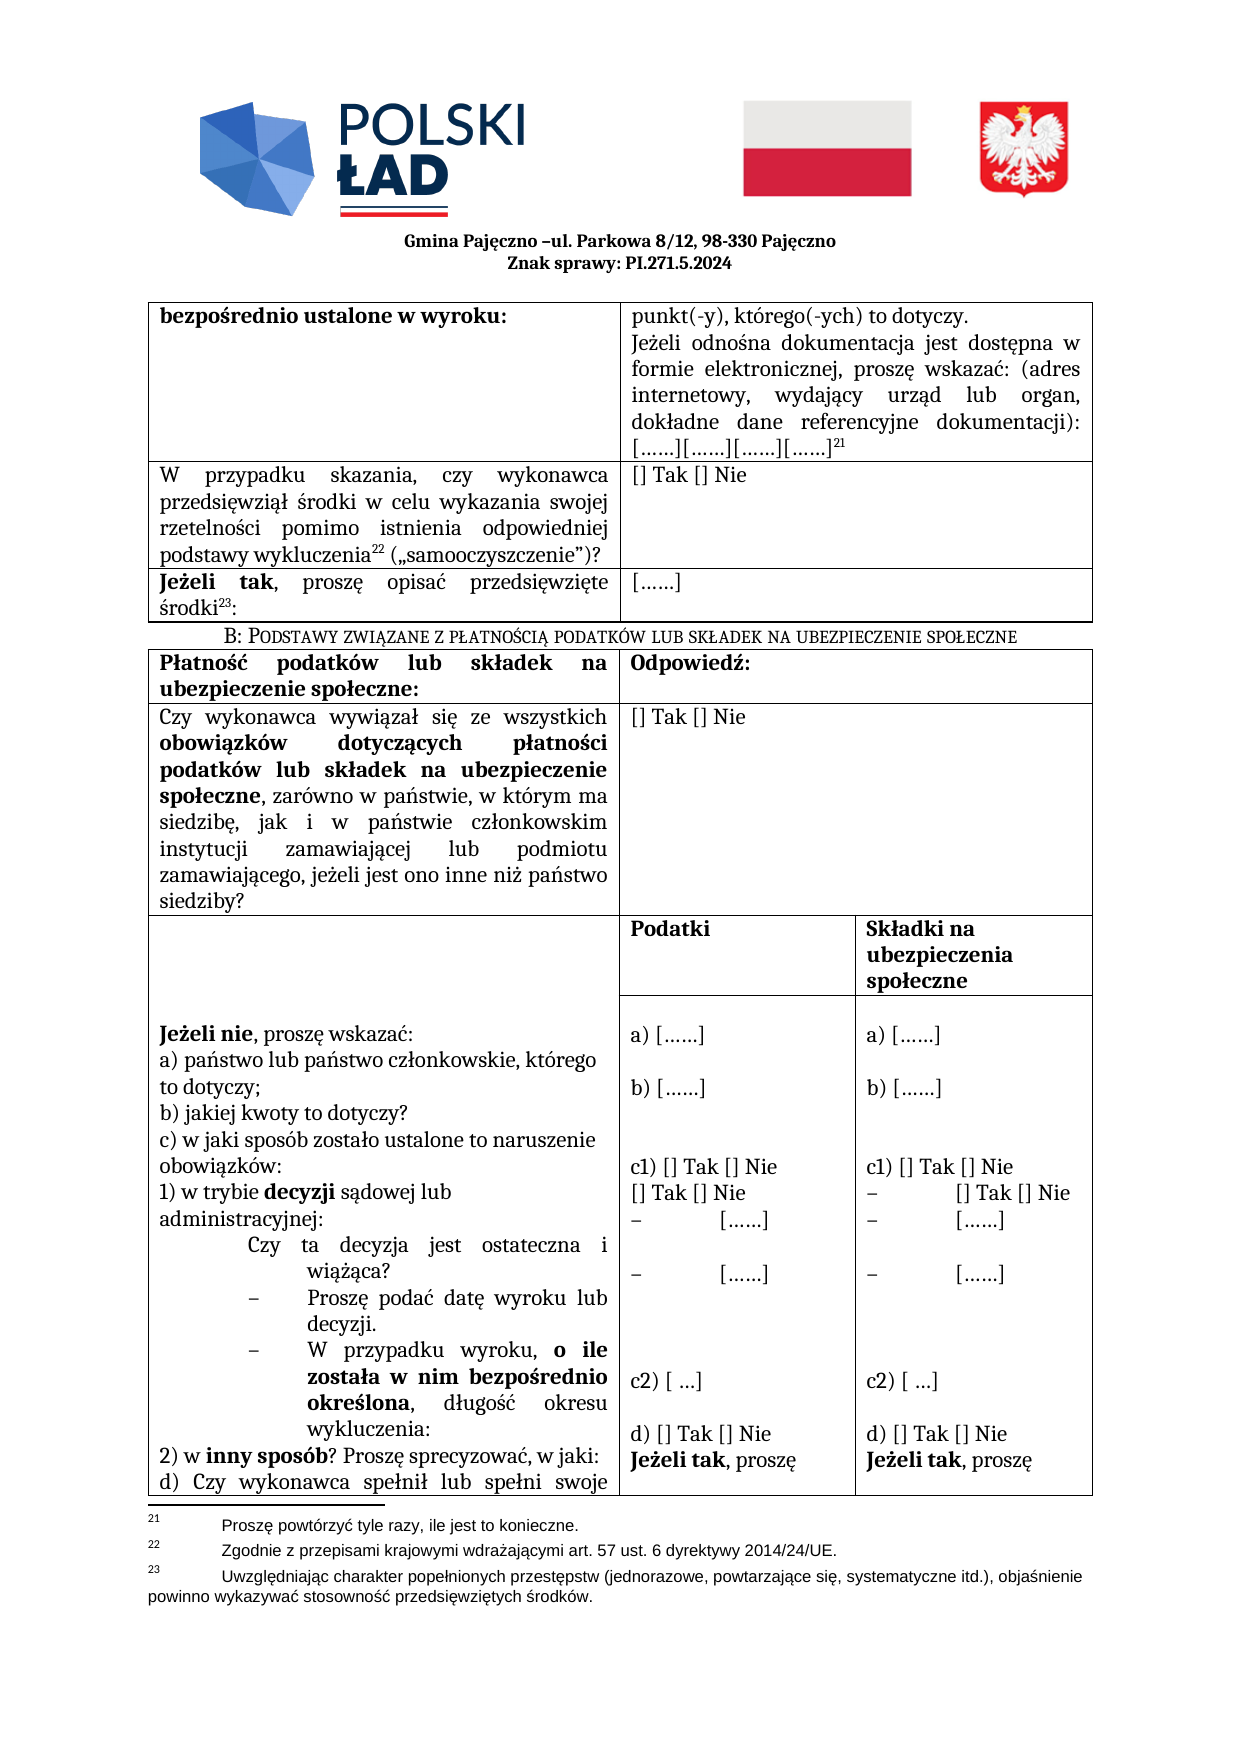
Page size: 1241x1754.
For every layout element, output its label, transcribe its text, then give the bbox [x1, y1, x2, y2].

table_cell Jeżeli nie, proszę wskazać: a) państwo lub państwo członkowskie, którego to dotyczy; b) jakiej kwoty to dotyczy? c) w jaki sposób zostało ustalone to naruszenie obowiązków: 1) w trybie decyzji sądowej lub administracyjnej: Czy ta decyzja jest ostateczna i wiążąca? Proszę podać datę wyroku lub decyzji. W przypadku wyroku, o ile została w nim bezpośrednio określona, długość okresu wykluczenia: 2) w inny sposób? Proszę sprecyzować, w jaki: d) Czy wykonawca spełnił lub spełni swoje obowiązki, dokonując płatności należnych podatków lub składek na ubezpieczenie społeczne, lub też zawierając wiążące porozumienia w celu spłaty tych należności, obejmujące w stosownych przypadkach narosłe odsetki lub grzywny? [149, 916, 619, 1495]
table_header Płatność podatków lub składek na ubezpieczenie społeczne: [149, 650, 619, 703]
picture [200, 102, 524, 217]
table_cell [……] [621, 569, 1092, 621]
table_header Odpowiedź: [620, 650, 1092, 703]
text B: Podstawy związane z płatnością podatków lub składek na ubezpieczenie społeczne [148, 623, 1093, 649]
picture [723, 82, 1093, 217]
table_cell Jeżeli tak, proszę podać: a) datę wyroku, określić, których spośród punktów 1–6 on dotyczy, oraz podać powód(-ody) skazania; b) wskazać, kto został skazany [ ]; c) w zakresie, w jakim zostało to bezpośrednio ustalone w wyroku: [149, 303, 620, 461]
table_cell a) data: [ ], punkt(-y): [ ], powód(-ody): [ ] b) [……] c) długość okresu wykluczenia [……] oraz punkt(-y), którego(-ych) to dotyczy. Jeżeli odnośna dokumentacja jest dostępna w formie elektronicznej, proszę wskazać: (adres internetowy, wydający urząd lub organ, dokładne dane referencyjne dokumentacji): [……][……][……][……] [621, 303, 1092, 461]
table_cell [] Tak [] Nie [621, 462, 1092, 568]
table_cell Podatki [620, 916, 855, 994]
table_cell Składki na ubezpieczenia społeczne [856, 916, 1092, 994]
table_cell [] Tak [] Nie [620, 704, 1092, 914]
table_cell Jeżeli tak, proszę opisać przedsięwzięte środki: [149, 569, 620, 621]
table_cell Czy wykonawca wywiązał się ze wszystkich obowiązków dotyczących płatności podatków lub składek na ubezpieczenie społeczne, zarówno w państwie, w którym ma siedzibę, jak i w państwie członkowskim instytucji zamawiającej lub podmiotu zamawiającego, jeżeli jest ono inne niż państwo siedziby? [149, 704, 619, 914]
table_cell W przypadku skazania, czy wykonawca przedsięwziął środki w celu wykazania swojej rzetelności pomimo istnienia odpowiedniej podstawy wykluczenia („samooczyszczenie”)? [149, 462, 620, 568]
